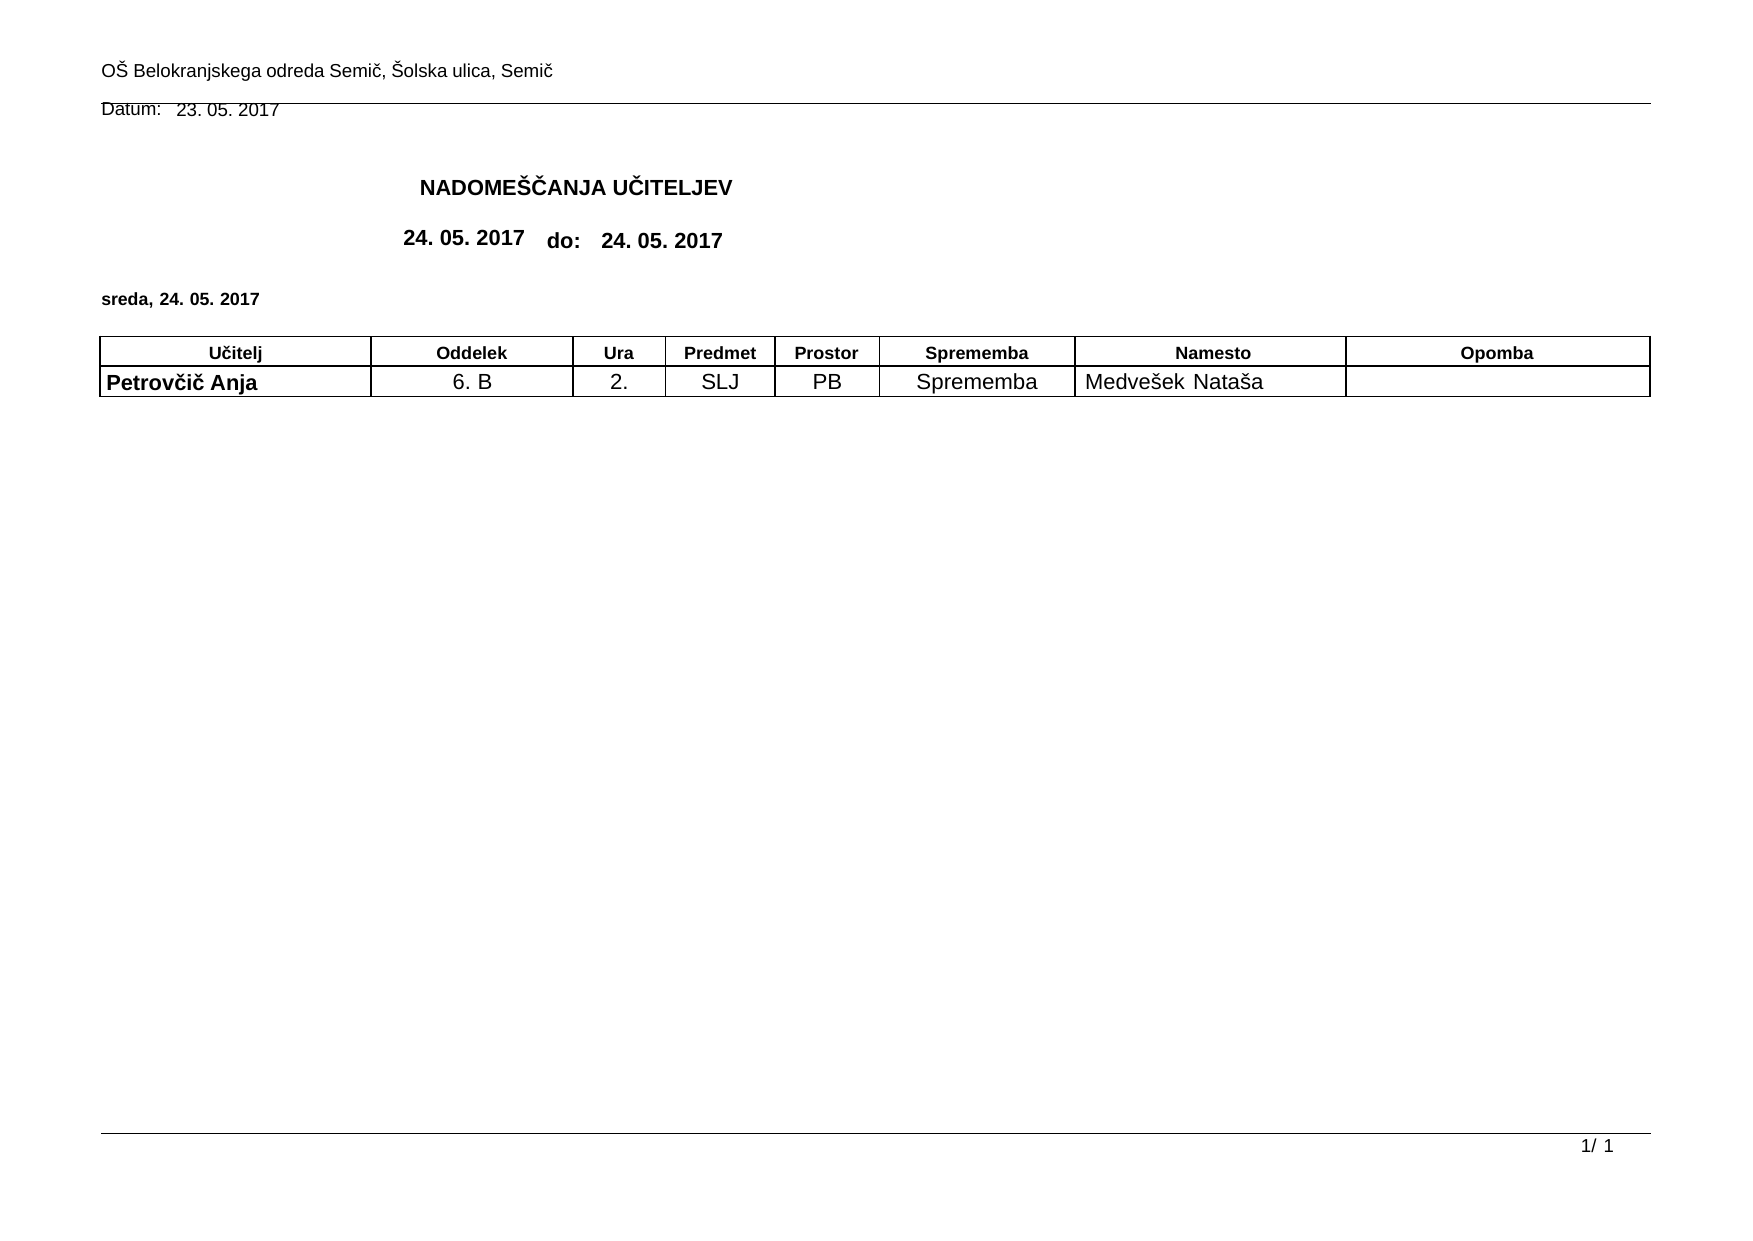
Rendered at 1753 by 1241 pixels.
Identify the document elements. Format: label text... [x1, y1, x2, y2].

text Datum: [101, 97, 168, 118]
table_header Učitelj [101, 337, 370, 365]
text sreda, 24. 05. 2017 [101, 288, 1664, 308]
text NADOMEŠČANJA UČITELJEV [419, 174, 1664, 199]
table_header Opomba [1347, 337, 1649, 365]
table_header Ura [574, 337, 665, 365]
table_cell PB [776, 367, 879, 396]
table_cell Sprememba [880, 367, 1074, 396]
text OŠ Belokranjskega odreda Semič, Šolska ulica, Semič [101, 60, 1664, 81]
text 24. 05. 2017 [89, 224, 525, 249]
text 24. 05. 2017 [601, 228, 1664, 253]
table_cell Petrovčič Anja [101, 367, 370, 396]
table_cell 6. B [372, 367, 572, 396]
table_cell [1347, 367, 1649, 396]
table_header Namesto [1076, 337, 1345, 365]
table_cell 2. [574, 367, 665, 396]
table_header Predmet [666, 337, 774, 365]
text do: [547, 228, 588, 253]
table_header Sprememba [880, 337, 1074, 365]
table_cell Medvešek Nataša [1076, 367, 1345, 396]
table_header Prostor [776, 337, 879, 365]
table_header Oddelek [372, 337, 572, 365]
text 1/ 1 [89, 1135, 1613, 1157]
table_cell SLJ [666, 367, 774, 396]
text 23. 05. 2017 [176, 98, 1664, 119]
